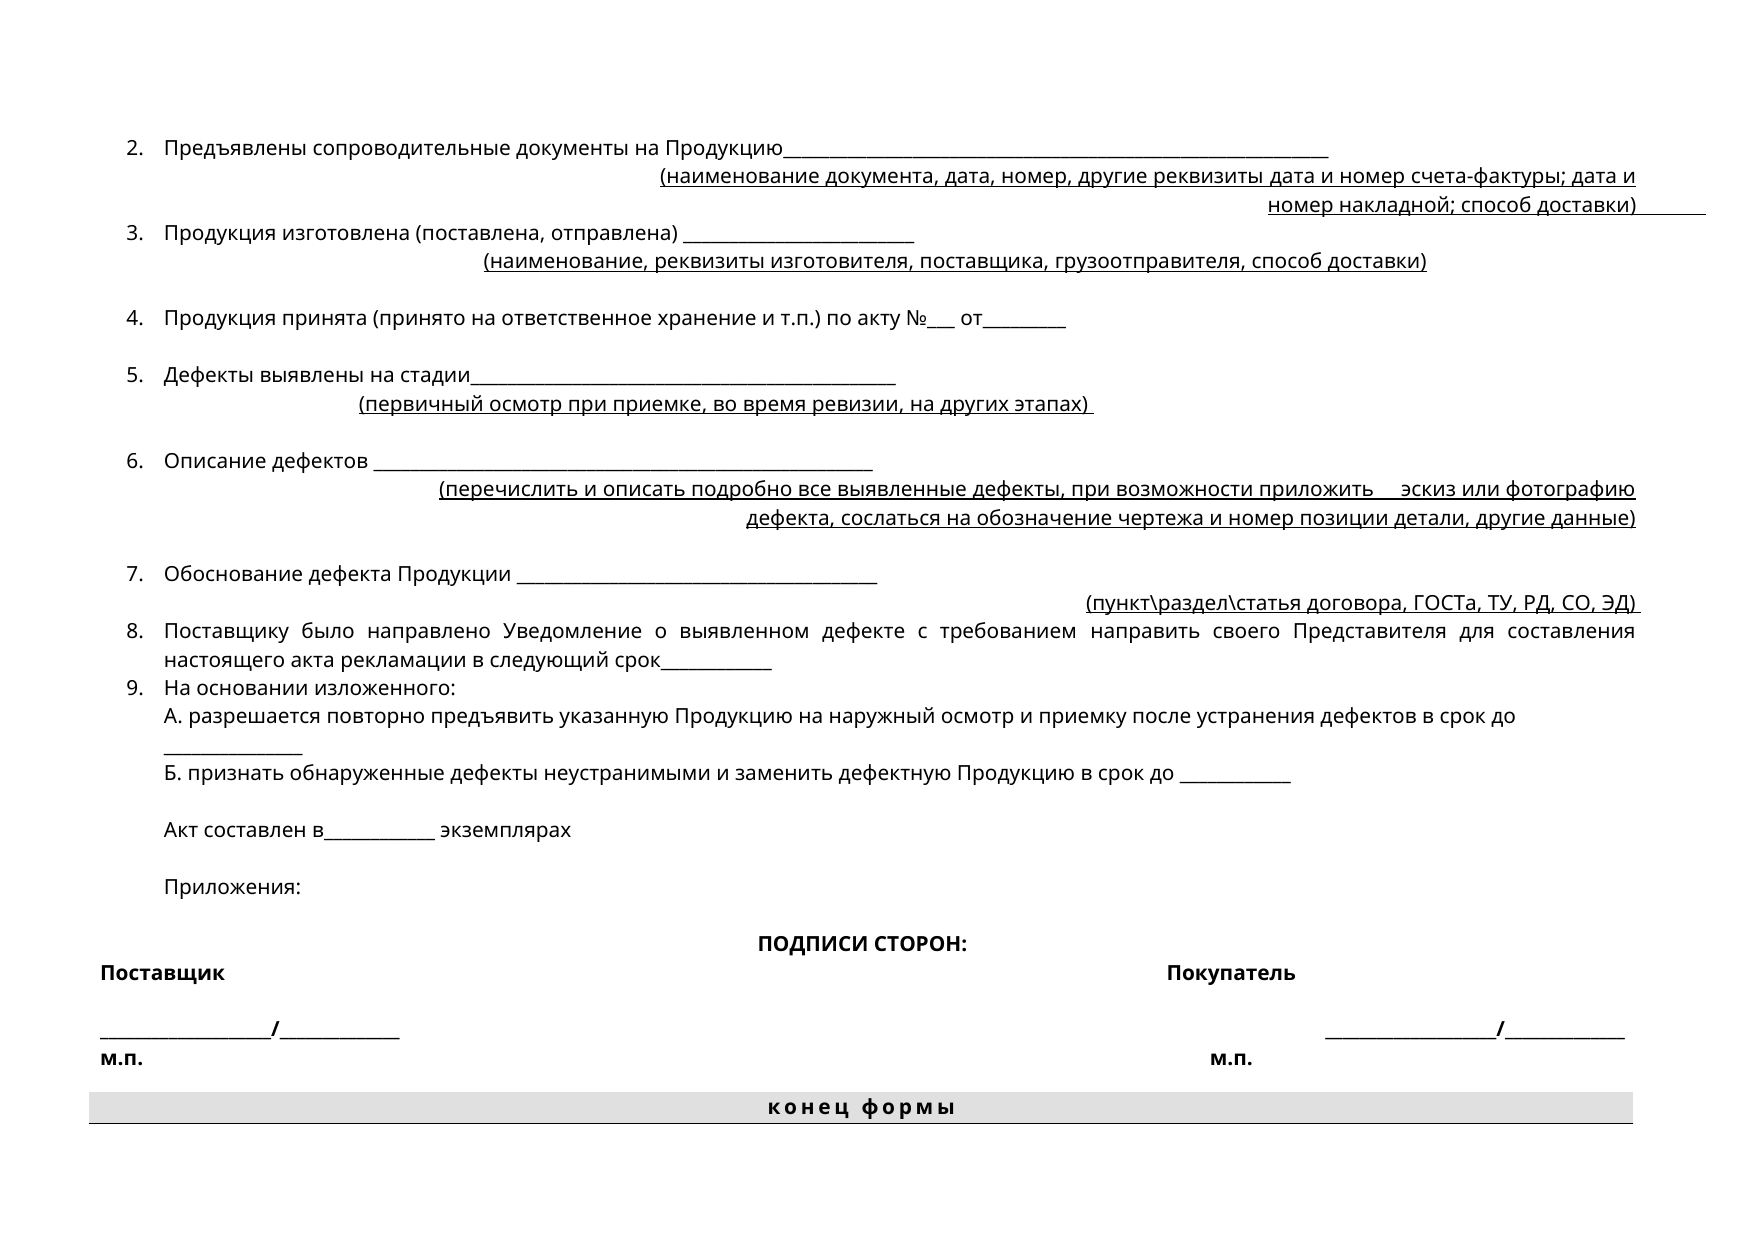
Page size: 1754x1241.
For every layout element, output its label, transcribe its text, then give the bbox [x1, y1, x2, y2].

list Предъявлены сопроводительные документы на Продукцию___________________________________________________________ [126, 133, 1636, 161]
text ПОДПИСИ СТОРОН: [89, 929, 1636, 958]
list Описание дефектов ______________________________________________________ [126, 446, 1636, 474]
list Поставщику было направлено Уведомление о выявленном дефекте с требованием направить своего Представителя для составления настоящего акта рекламации в следующий срок____________ [126, 616, 1636, 673]
text Приложения: [164, 872, 1636, 901]
text (наименование документа, дата, номер, другие реквизиты дата и номер счета-фактуры; дата и номер накладной; способ доставки) [164, 161, 1636, 218]
list Обоснование дефекта Продукции _______________________________________ [126, 559, 1636, 588]
list На основании изложенного: [126, 673, 1636, 702]
text (пункт\раздел\статья договора, ГОСТа, ТУ, РД, СО, ЭД) [164, 588, 1636, 616]
text Б. признать обнаруженные дефекты неустранимыми и заменить дефектную Продукцию в срок до ____________ [164, 758, 1636, 787]
text (первичный осмотр при приемке, во время ревизии, на других этапах) [164, 389, 1636, 417]
list Дефекты выявлены на стадии______________________________________________ [126, 360, 1636, 389]
list Продукция принята (принято на ответственное хранение и т.п.) по акту №___ от_________ [126, 303, 1636, 332]
text (наименование, реквизиты изготовителя, поставщика, грузоотправителя, способ доставки) [164, 247, 1636, 275]
text (перечислить и описать подробно все выявленные дефекты, при возможности приложить эскиз или фотографию дефекта, сослаться на обозначение чертежа и номер позиции детали, другие данные) [118, 474, 1636, 531]
list Продукция изготовлена (поставлена, отправлена) _________________________ [126, 218, 1636, 247]
text А. разрешается повторно предъявить указанную Продукцию на наружный осмотр и приемку после устранения дефектов в срок до _______________ [164, 702, 1636, 758]
text Акт составлен в____________ экземплярах [164, 815, 1636, 844]
text конец формы [89, 1092, 1633, 1123]
table_header Покупатель ____________________/______________ м.п. [826, 958, 1636, 1092]
table_header Поставщик ____________________/______________ м.п. [89, 958, 826, 1092]
